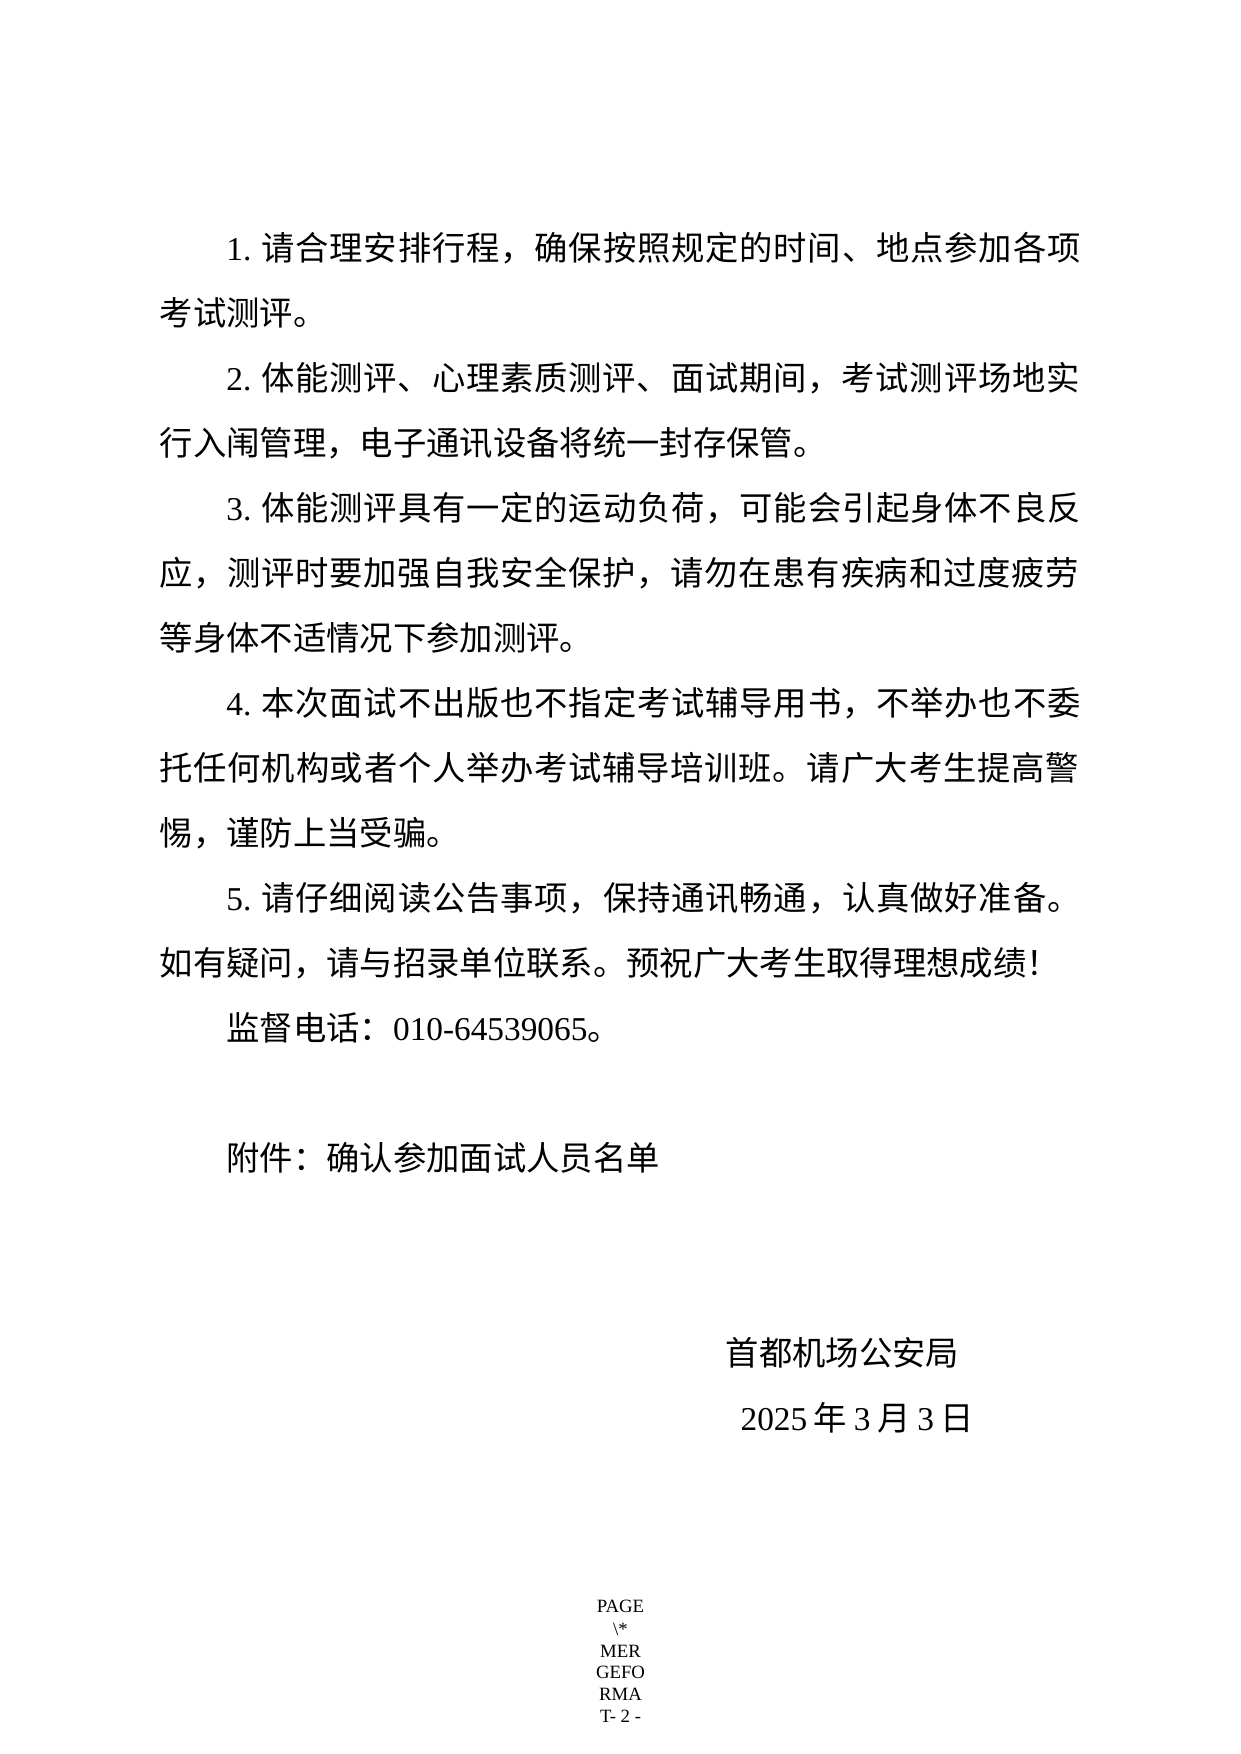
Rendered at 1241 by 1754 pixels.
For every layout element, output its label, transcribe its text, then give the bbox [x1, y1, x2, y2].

text 4. 本次面试不出版也不指定考试辅导用书，不举办也不委托任何机构或者个人举办考试辅导培训班。请广大考生提高警惕，谨防上当受骗。 [159, 668, 1081, 863]
text 2025年3月3日 [159, 1383, 973, 1448]
text 首都机场公安局 [159, 1318, 959, 1383]
text 3. 体能测评具有一定的运动负荷，可能会引起身体不良反应，测评时要加强自我安全保护，请勿在患有疾病和过度疲劳等身体不适情况下参加测评。 [159, 473, 1081, 668]
text 2. 体能测评、心理素质测评、面试期间，考试测评场地实行入闱管理，电子通讯设备将统一封存保管。 [159, 343, 1081, 473]
text 1. 请合理安排行程，确保按照规定的时间、地点参加各项考试测评。 [159, 213, 1081, 343]
text 监督电话：010-64539065。 [159, 993, 1081, 1058]
text 5. 请仔细阅读公告事项，保持通讯畅通，认真做好准备。如有疑问，请与招录单位联系。预祝广大考生取得理想成绩！ [159, 863, 1081, 993]
text 附件：确认参加面试人员名单 [159, 1123, 1081, 1188]
